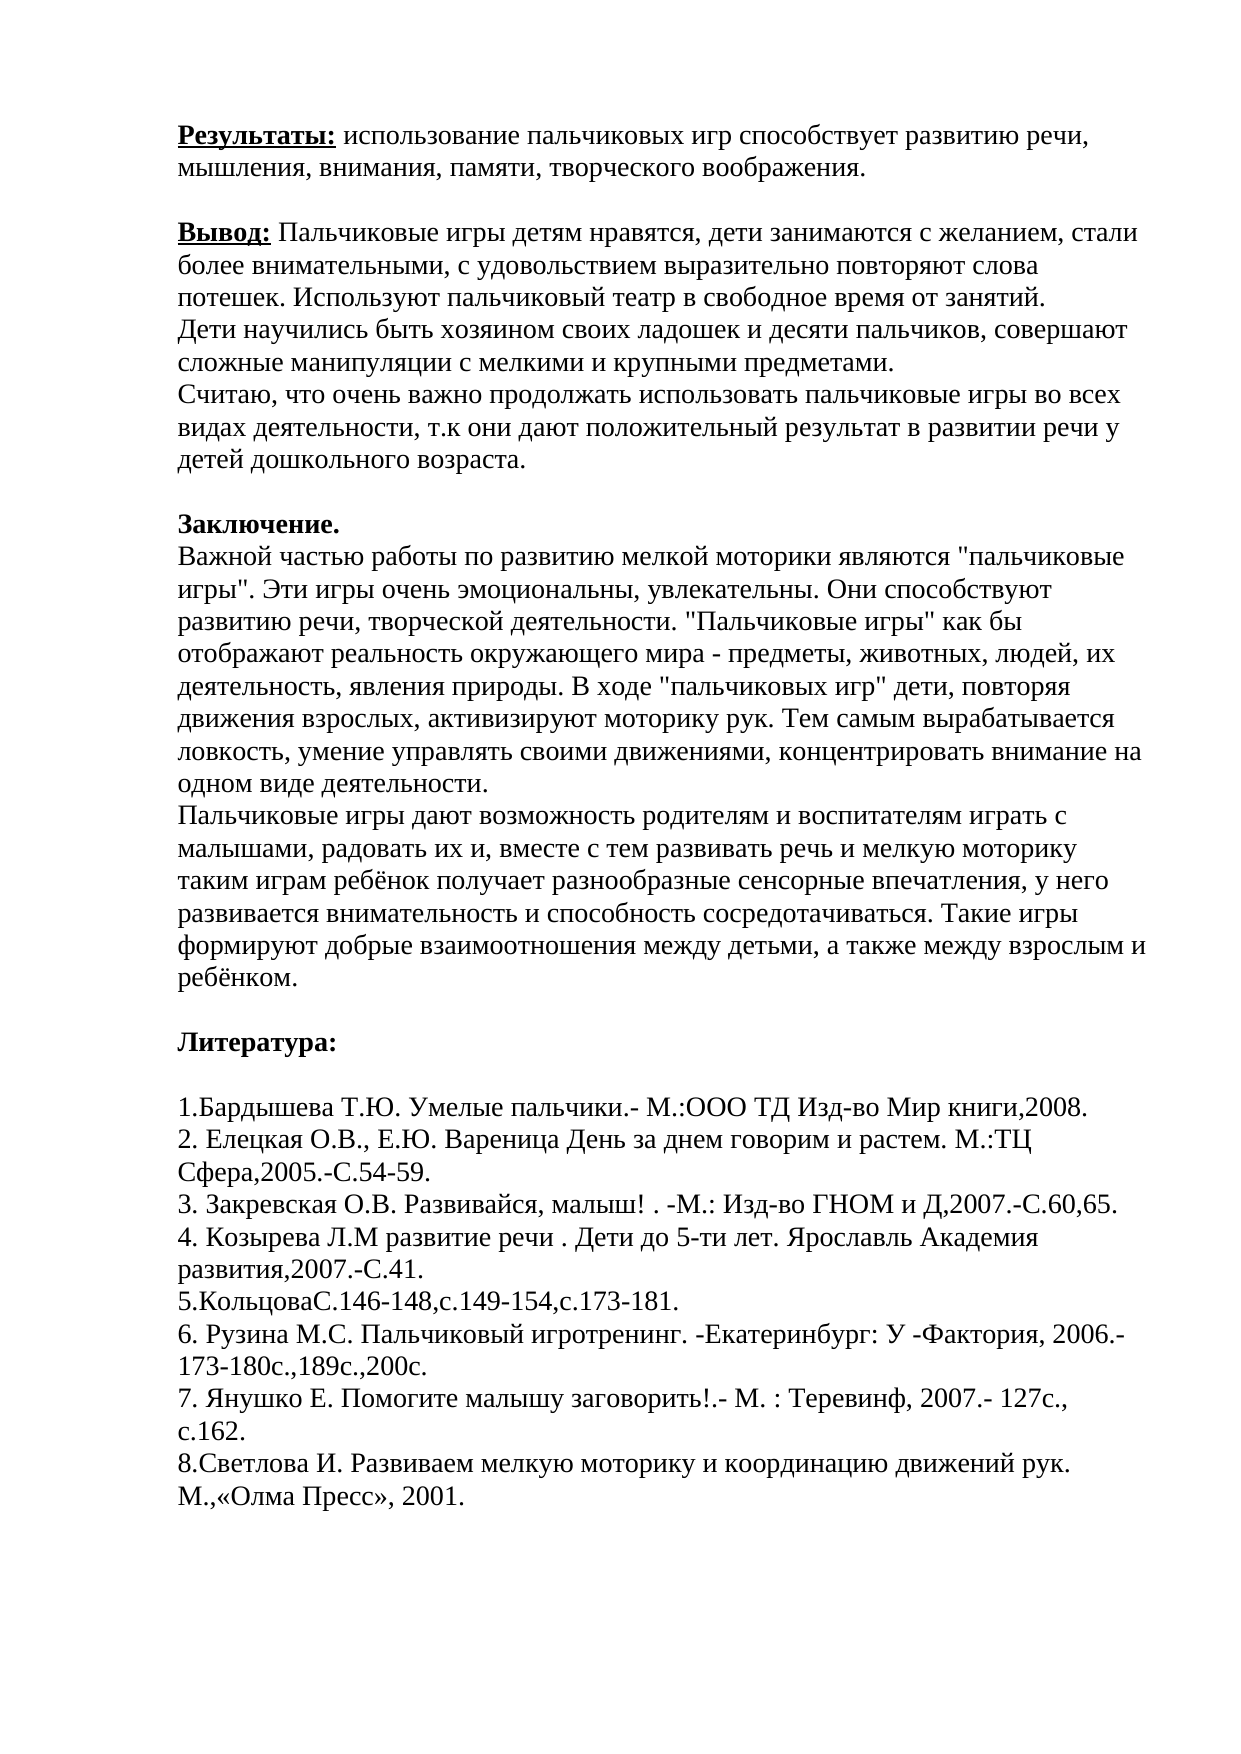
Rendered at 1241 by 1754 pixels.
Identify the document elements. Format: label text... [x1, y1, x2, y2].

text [177, 118, 1152, 474]
text Заключение. Важной частью работы по развитию мелкой моторики являются "пальчиковые игры". Эти игры очень эмоциональны, увлекательны. Они способствуют развитию речи, творческой деятельности. "Пальчиковые игры" как бы отображают реальность окружающего мира - предметы, животных, людей, их деятельность, явления природы. В ходе "пальчиковых игр" дети, повторяя движения взрослых, активизируют моторику рук. Тем самым вырабатывается ловкость, умение управлять своими движениями, концентрировать внимание на одном виде деятельности. Пальчиковые игры дают возможность родителям и воспитателям играть c малышами, радовать их и, вместе с тем развивать речь и мелкую моторику таким играм ребёнок получает разнообразные сенсорные впечатления, у него развивается внимательность и способность сосредотачиваться. Такие игры формируют добрые взаимоотношения между детьми, а также между взрослым и ребёнком. Литература: 1.Бардышева Т.Ю. Умелые пальчики.- М.:ООО ТД Изд-во Мир книги,2008. 2. Елецкая О.В., Е.Ю. Вареница День за днем говорим и растем. М.:ТЦ Сфера,2005.-С.54-59. 3. Закревская О.В. Развивайся, малыш! . -М.: Изд-во ГНОМ и Д,2007.-С.60,65. 4. Козырева Л.М развитие речи . Дети до 5-ти лет. Ярославль Академия развития,2007.-С.41. 5.КольцоваС.146-148,с.149-154,с.173-181. 6. Рузина М.С. Пальчиковый игротренинг. -Екатеринбург: У -Фактория, 2006.-173-180с.,189с.,200с. 7. Янушко Е. Помогите малышу заговорить!.- М. : Теревинф, 2007.- 127с., с.162. 8.Светлова И. Развиваем мелкую моторику и координацию движений рук. М.,«Олма Пресс», 2001. [177, 474, 1152, 1511]
